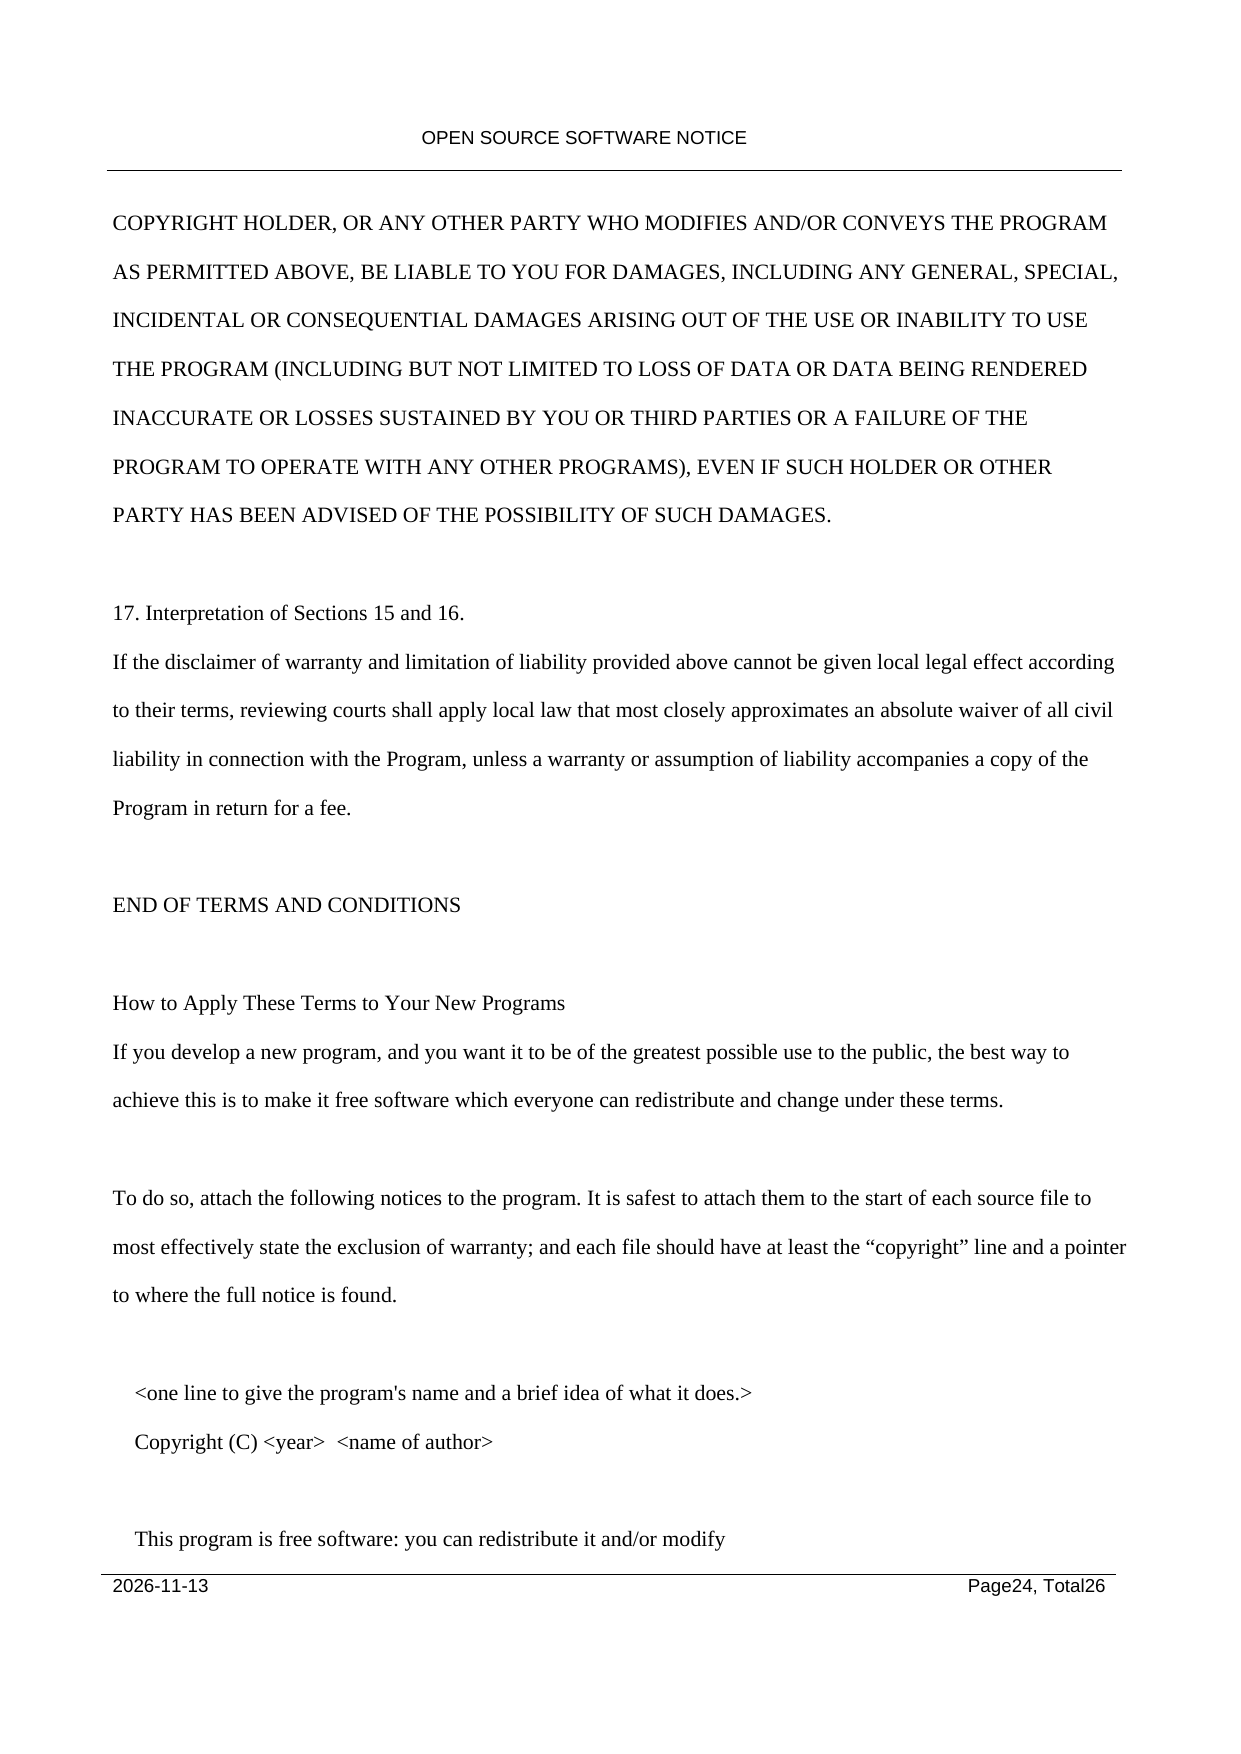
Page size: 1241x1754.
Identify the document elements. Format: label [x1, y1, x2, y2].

text [112, 206, 1128, 1555]
